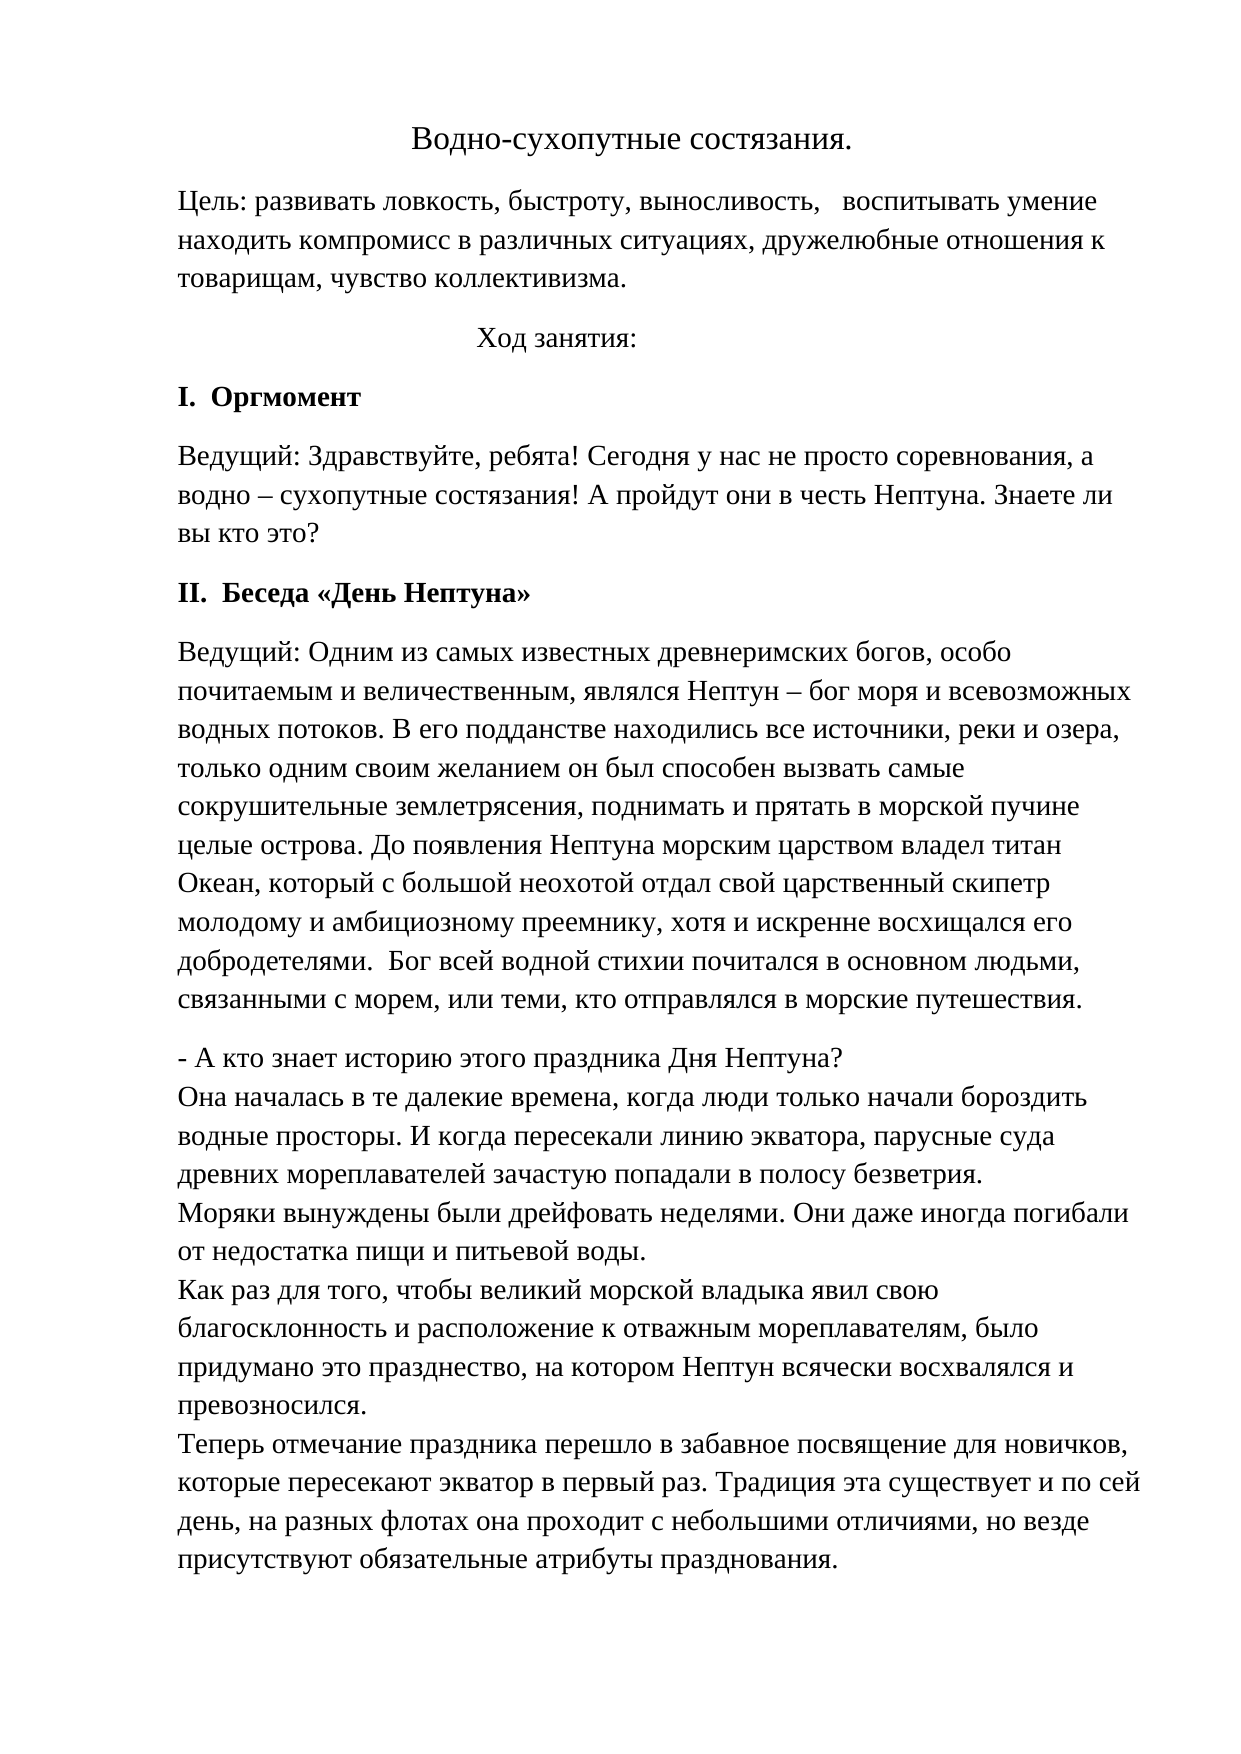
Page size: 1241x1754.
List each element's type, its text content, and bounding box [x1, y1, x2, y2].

text Ход занятия: [177, 320, 1152, 353]
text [177, 1041, 1152, 1575]
text I. Оргмомент [177, 379, 1152, 413]
text Ведущий: Одним из самых известных древнеримских богов, особо почитаемым и величественным, являлся Нептун – бог моря и всевозможных водных потоков. В его подданстве находились все источники, реки и озера, только одним своим желанием он был способен вызвать самые сокрушительные землетрясения, поднимать и прятать в морской пучине целые острова. До появления Нептуна морским царством владел титан Океан, который с большой неохотой отдал свой царственный скипетр молодому и амбициозному преемнику, хотя и искренне восхищался его добродетелями. Бог всей водной стихии почитался в основном людьми, связанными с морем, или теми, кто отправлялся в морские путешествия. [177, 634, 1152, 1015]
text II. Беседа «День Нептуна» [177, 575, 1152, 608]
text Цель: развивать ловкость, быстроту, выносливость, воспитывать умение находить компромисс в различных ситуациях, дружелюбные отношения к товарищам, чувство коллективизма. [177, 183, 1152, 294]
text Водно-сухопутные состязания. [177, 118, 1152, 156]
text Ведущий: Здравствуйте, ребята! Сегодня у нас не просто соревнования, а водно – сухопутные состязания! А пройдут они в честь Нептуна. Знаете ли вы кто это? [177, 438, 1152, 549]
